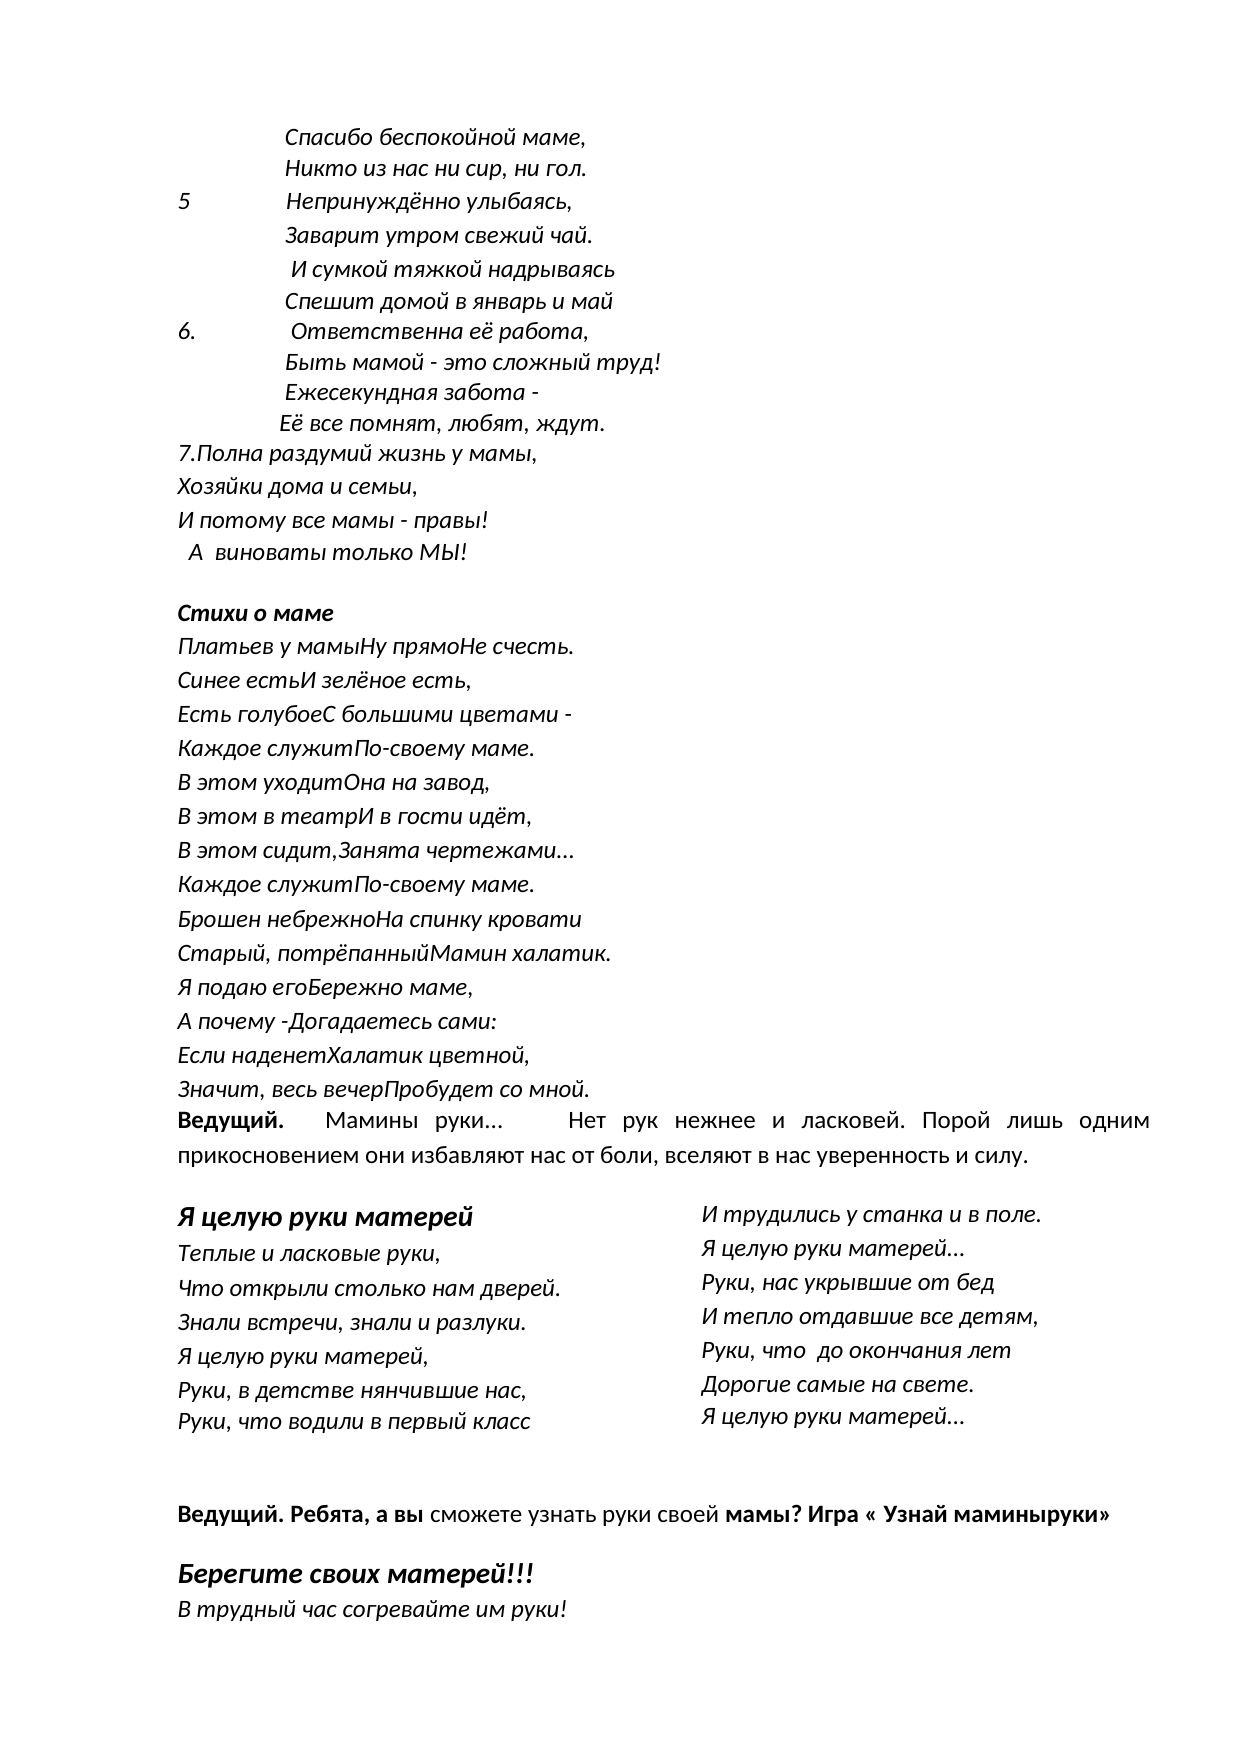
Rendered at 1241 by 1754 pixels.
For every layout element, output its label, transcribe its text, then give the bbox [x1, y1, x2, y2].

text Руки, что водили в первый класс [177, 1405, 627, 1436]
text Что открыли столько нам дверей. [177, 1269, 627, 1303]
text Её все помнят, любят, ждут. [177, 407, 1152, 437]
text Каждое служит По-своему маме. [177, 730, 1152, 764]
text 6. Ответственна её работа, [177, 315, 1152, 346]
text В этом уходит Она на завод, [177, 764, 1152, 798]
text Знали встречи, знали и разлуки. [177, 1303, 627, 1337]
text Я целую руки матерей... [701, 1400, 1152, 1430]
text Теплые и ласковые руки, [177, 1235, 627, 1269]
text Руки, нас укрывшие от бед [701, 1263, 1152, 1298]
text 7.Полна раздумий жизнь у мамы, [177, 437, 1152, 468]
text В этом в театр И в гости идёт, [177, 798, 1152, 832]
text Спешит домой в январь и май [177, 285, 1152, 315]
text И трудились у станка и в поле. [701, 1195, 1152, 1229]
text Значит, весь вечер Пробудет со мной. [177, 1071, 1152, 1104]
text Спасибо беспокойной маме, [177, 118, 1152, 152]
text Синее есть И зелёное есть, [177, 662, 1152, 696]
text И потому все мамы - правы! [177, 502, 1152, 536]
text А почему - Догадаетесь сами: [177, 1002, 1152, 1036]
text И сумкой тяжкой надрываясь [177, 251, 1152, 285]
text Я целую руки матерей [177, 1195, 627, 1235]
text Я целую руки матерей... [701, 1229, 1152, 1263]
text Руки, в детстве нянчившие нас, [177, 1371, 627, 1405]
text Ежесекундная забота - [177, 376, 1152, 407]
text Платьев у мамы Ну прямо Не счесть. [177, 628, 1152, 662]
text Заварит утром свежий чай. [177, 217, 1152, 251]
text Если наденет Халатик цветной, [177, 1036, 1152, 1071]
text Есть голубое С большими цветами - [177, 696, 1152, 730]
text Старый, потрёпанный Мамин халатик. [177, 934, 1152, 968]
text Я целую руки матерей, [177, 1337, 627, 1371]
text Стихи о маме [177, 597, 1152, 628]
text Каждое служит По-своему маме. [177, 866, 1152, 900]
text Руки, что до окончания лет [701, 1332, 1152, 1366]
text В трудный час согревайте им руки! [177, 1591, 1152, 1625]
text А виноваты только МЫ! [177, 536, 1152, 567]
text Берегите своих матерей!!! [177, 1555, 1152, 1591]
text Быть мамой - это сложный труд! [177, 346, 1152, 376]
text И тепло отдавшие все детям, [701, 1298, 1152, 1332]
text 5 Непринуждённо улыбаясь, [177, 183, 1152, 217]
text Ведущий. Ребята, а вы сможете узнать руки своей мамы? Игра « Узнай мамины руки» [177, 1495, 1152, 1529]
text Ведущий. Мамины руки... Нет рук нежнее и ласковей. Порой лишь одним прикосновением они избавляют нас от боли, вселяют в нас уверенность и силу. [177, 1104, 1152, 1170]
text Хозяйки дома и семьи, [177, 468, 1152, 502]
text В этом сидит, Занята чертежами... [177, 832, 1152, 866]
text Брошен небрежно На спинку кровати [177, 900, 1152, 934]
text Никто из нас ни сир, ни гол. [177, 152, 1152, 183]
text Дорогие самые на свете. [701, 1366, 1152, 1400]
text Я подаю его Бережно маме, [177, 968, 1152, 1002]
